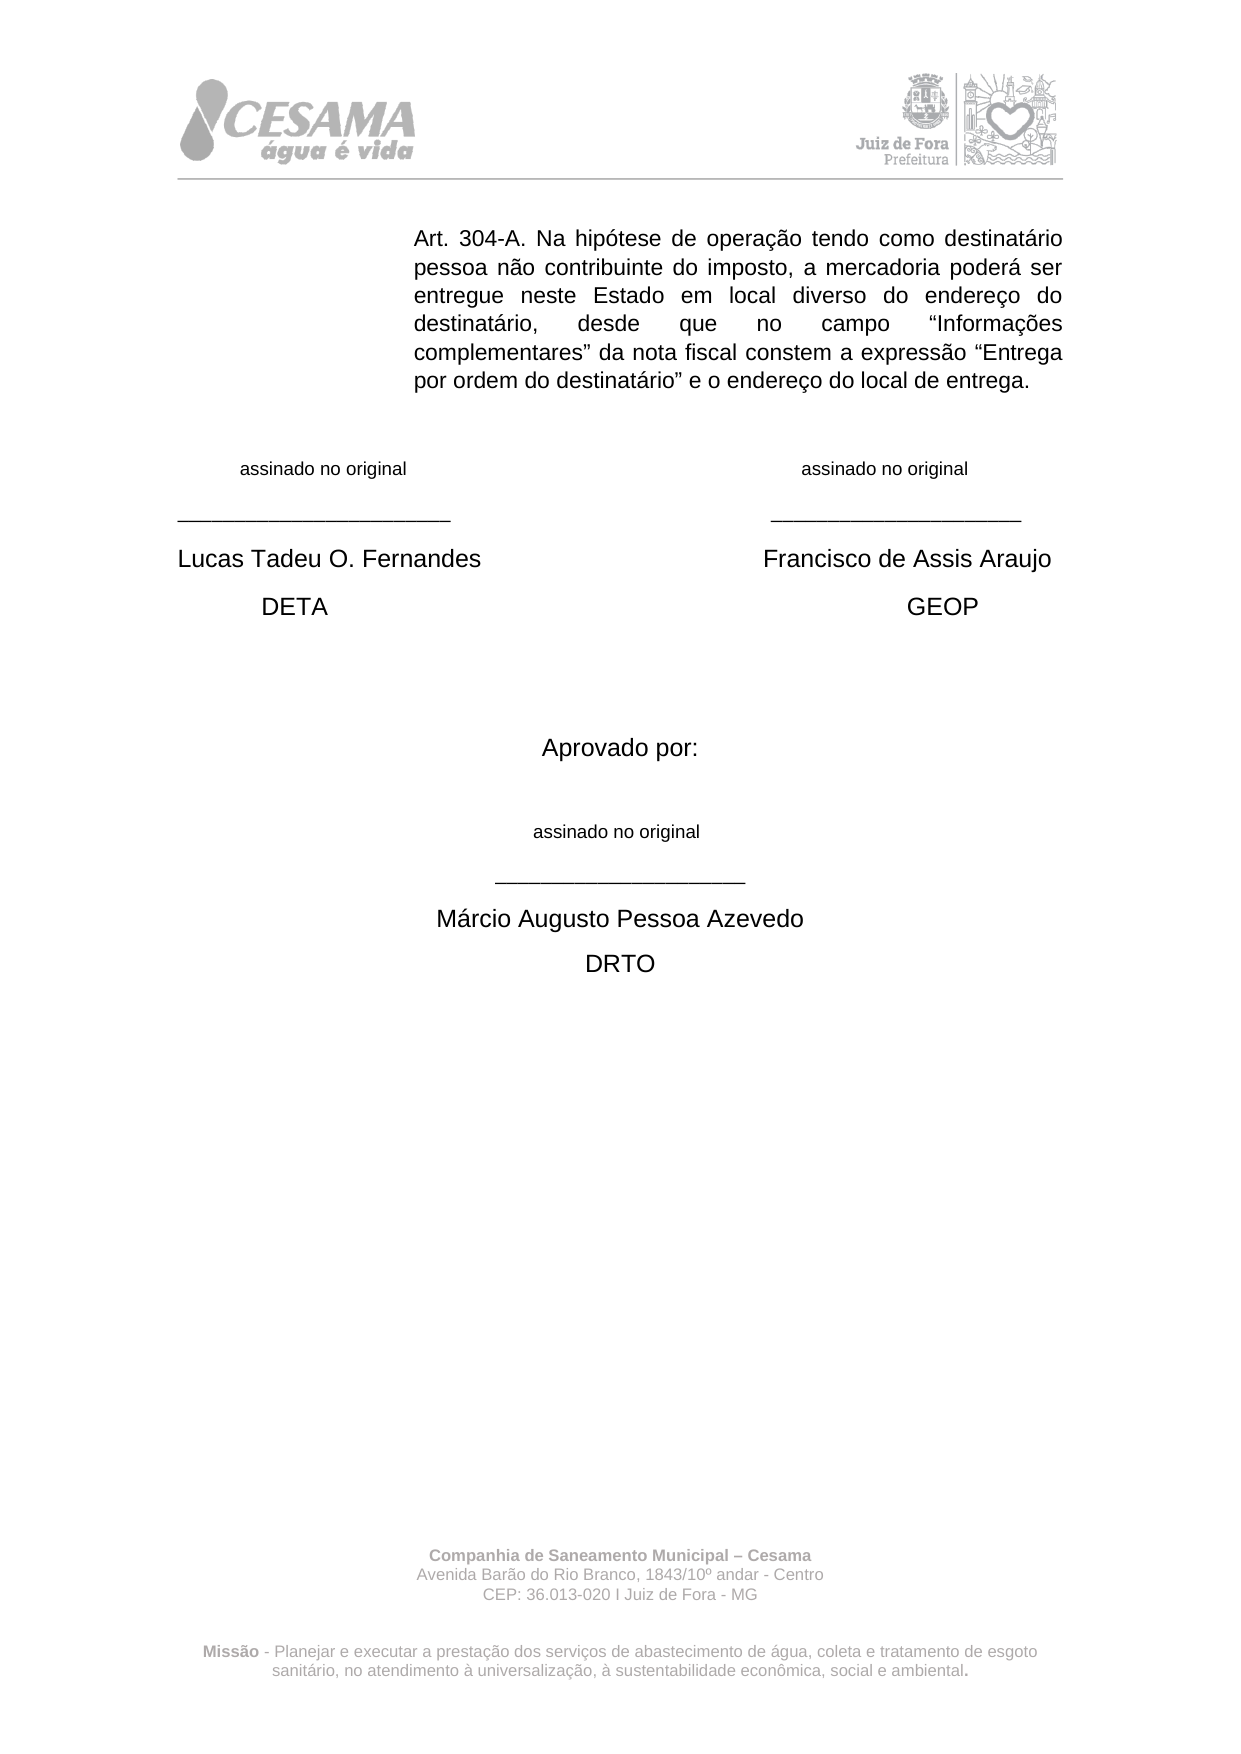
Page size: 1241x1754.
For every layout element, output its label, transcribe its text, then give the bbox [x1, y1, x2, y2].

text ________________________ ______________________ [177, 497, 1063, 525]
text Lucas Tadeu O. Fernandes Francisco de Assis Araujo [177, 544, 1063, 573]
text assinado no original assinado no original [177, 457, 1063, 479]
picture [177, 73, 1064, 180]
text Márcio Augusto Pessoa Azevedo [177, 904, 1063, 933]
text Aprovado por: [177, 733, 1063, 762]
text assinado no original [413, 821, 1063, 843]
text Art. 304-A. Na hipótese de operação tendo como destinatário pessoa não contribuinte do imposto, a mercadoria poderá ser entregue neste Estado em local diverso do endereço do destinatário, desde que no campo “Informações complementares” da nota fiscal constem a expressão “Entrega por ordem do destinatário” e o endereço do local de entrega. [413, 225, 1063, 394]
text ______________________ [177, 859, 1063, 887]
text DRTO [177, 949, 1063, 978]
text DETA GEOP [177, 592, 1063, 621]
